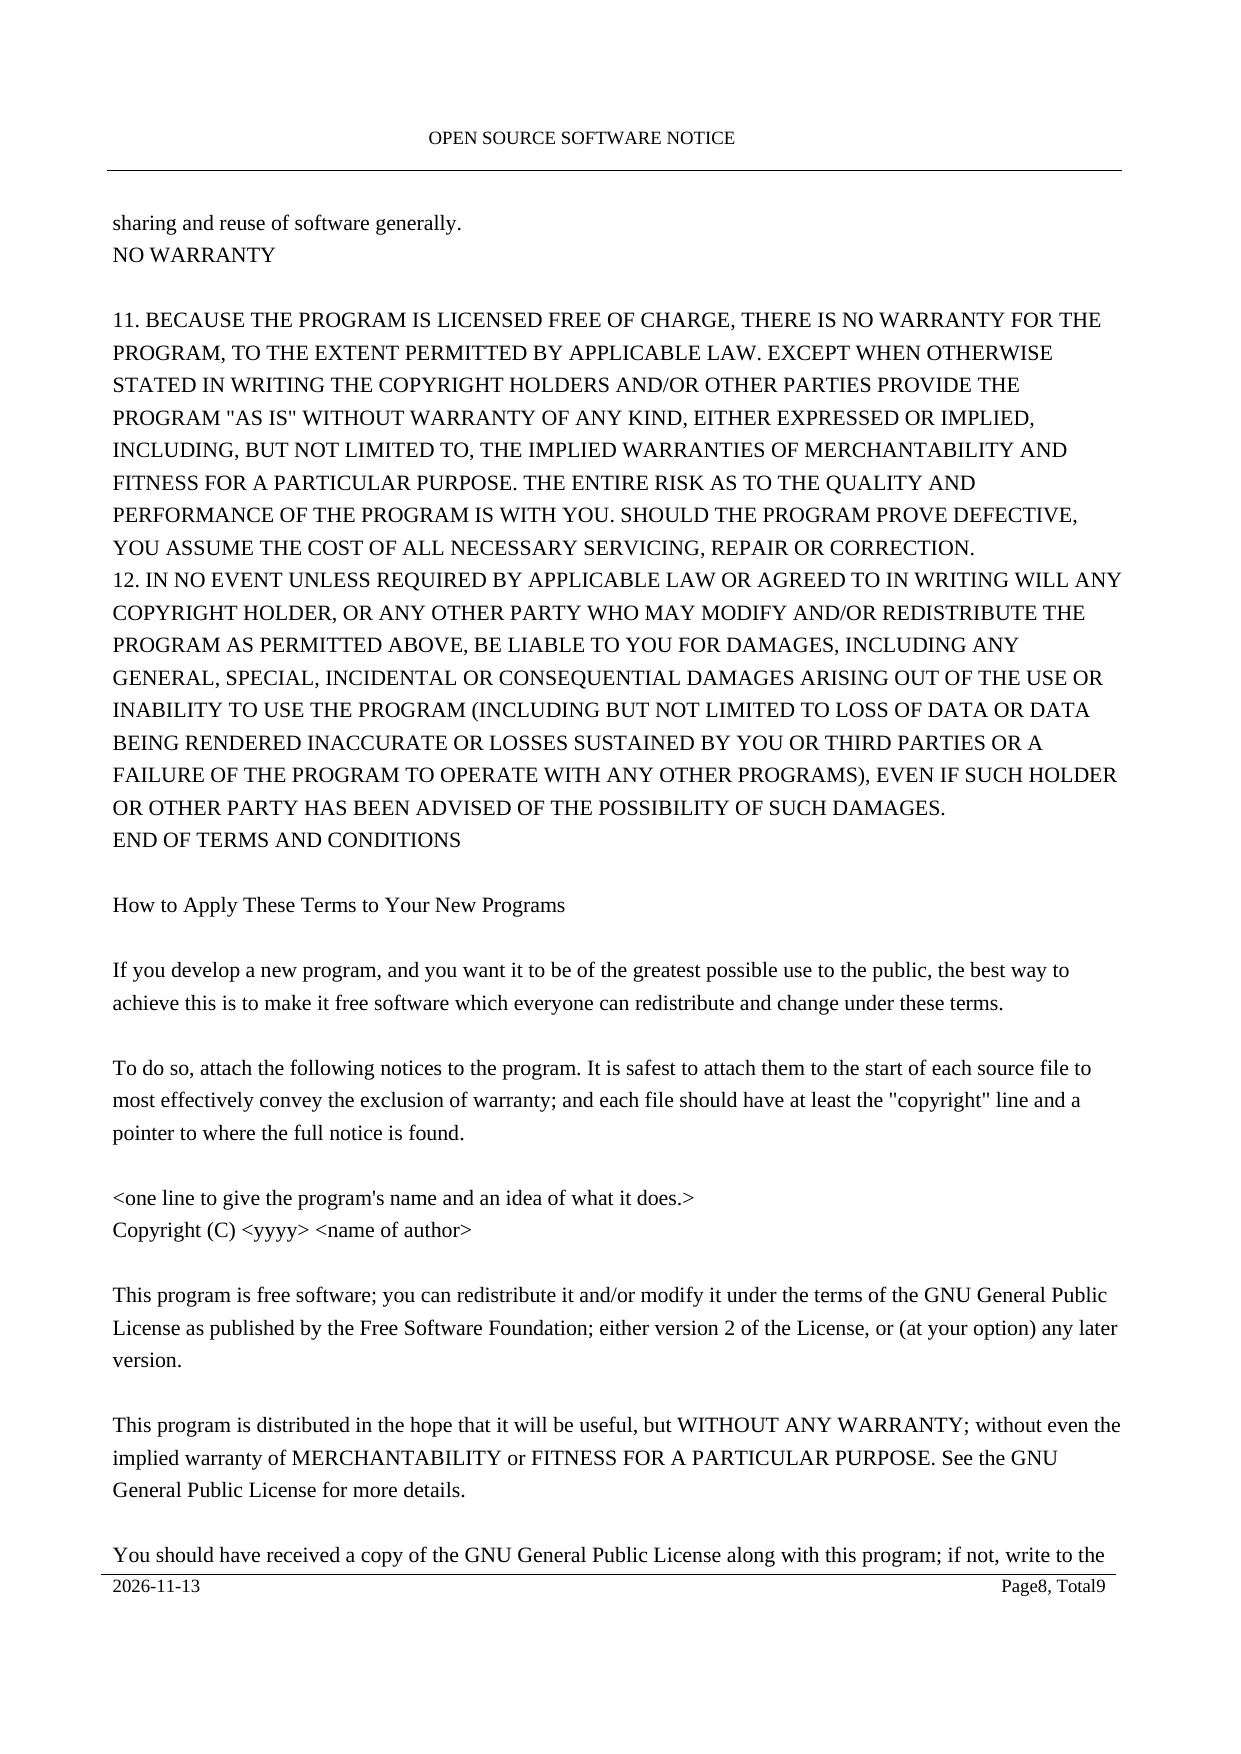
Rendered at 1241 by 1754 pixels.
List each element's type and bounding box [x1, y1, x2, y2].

text [112, 206, 1128, 1571]
